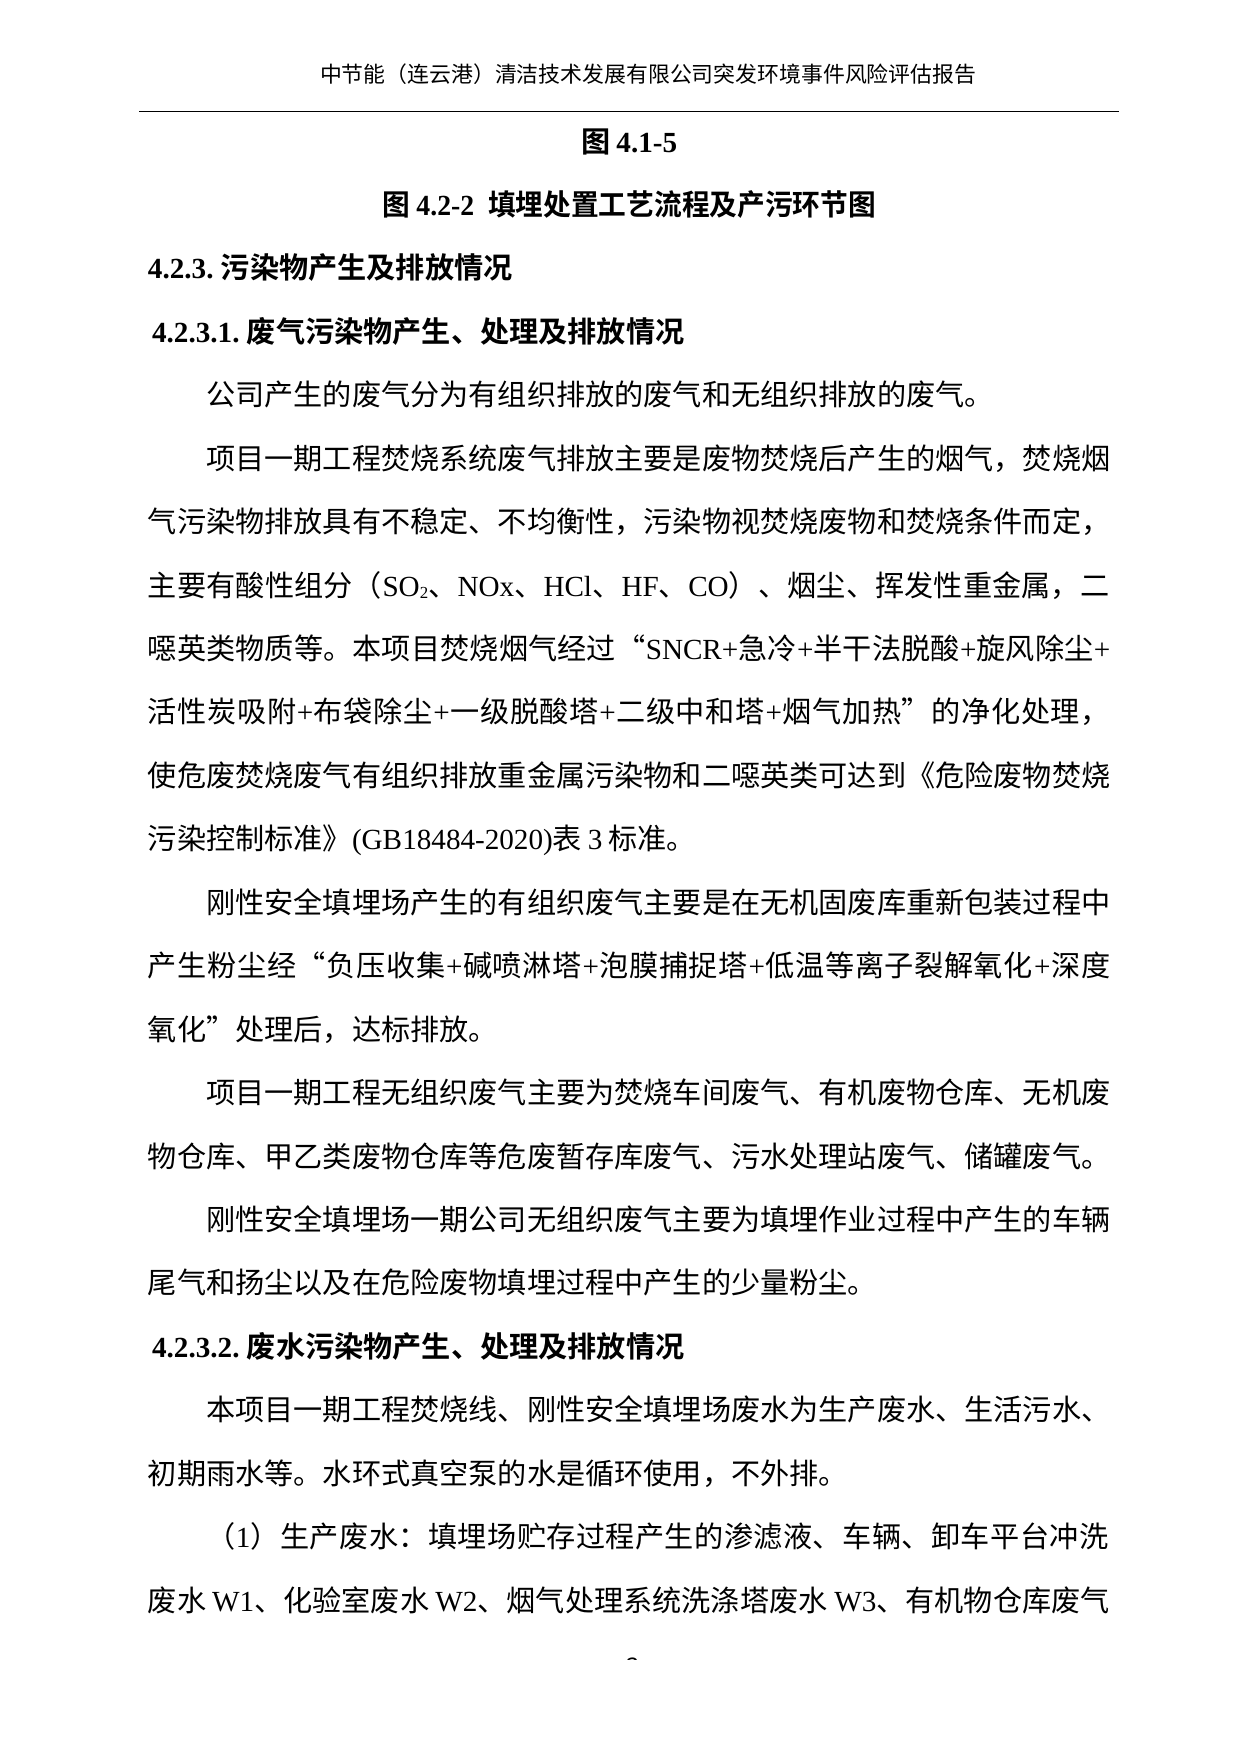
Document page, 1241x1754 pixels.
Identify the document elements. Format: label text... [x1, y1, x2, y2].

subtitle 污染物产生及排放情况 [148, 245, 1110, 287]
text 本项目一期工程焚烧线、刚性安全填埋场废水为生产废水、生活污水、初期雨水等。水环式真空泵的水是循环使用，不外排。 [148, 1387, 1110, 1493]
text 公司产生的废气分为有组织排放的废气和无组织排放的废气。 [148, 372, 1110, 414]
text 刚性安全填埋场产生的有组织废气主要是在无机固废库重新包装过程中产生粉尘经“负压收集+碱喷淋塔+泡膜捕捉塔+低温等离子裂解氧化+深度氧化”处理后，达标排放。 [148, 879, 1110, 1048]
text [148, 1514, 1110, 1619]
text 图4.1-5 [148, 118, 1110, 160]
text 项目一期工程焚烧系统废气排放主要是废物焚烧后产生的烟气，焚烧烟气污染物排放具有不稳定、不均衡性，污染物视焚烧废物和焚烧条件而定，主要有酸性组分（SO2、NOx、HCl、HF、CO）、烟尘、挥发性重金属，二噁英类物质等。本项目焚烧烟气经过“SNCR+急冷+半干法脱酸+旋风除尘+活性炭吸附+布袋除尘+一级脱酸塔+二级中和塔+烟气加热”的净化处理，使危废焚烧废气有组织排放重金属污染物和二噁英类可达到《危险废物焚烧污染控制标准》(GB18484-2020)表3标准。 [148, 435, 1110, 858]
text 刚性安全填埋场一期公司无组织废气主要为填埋作业过程中产生的车辆尾气和扬尘以及在危险废物填埋过程中产生的少量粉尘。 [148, 1197, 1110, 1302]
subtitle 废水污染物产生、处理及排放情况 [148, 1323, 1110, 1366]
subtitle 废气污染物产生、处理及排放情况 [148, 308, 1110, 351]
text 图 4.2-2 填埋处置工艺流程及产污环节图 [148, 182, 1110, 224]
text 项目一期工程无组织废气主要为焚烧车间废气、有机废物仓库、无机废物仓库、甲乙类废物仓库等危废暂存库废气、污水处理站废气、储罐废气。 [148, 1070, 1110, 1175]
